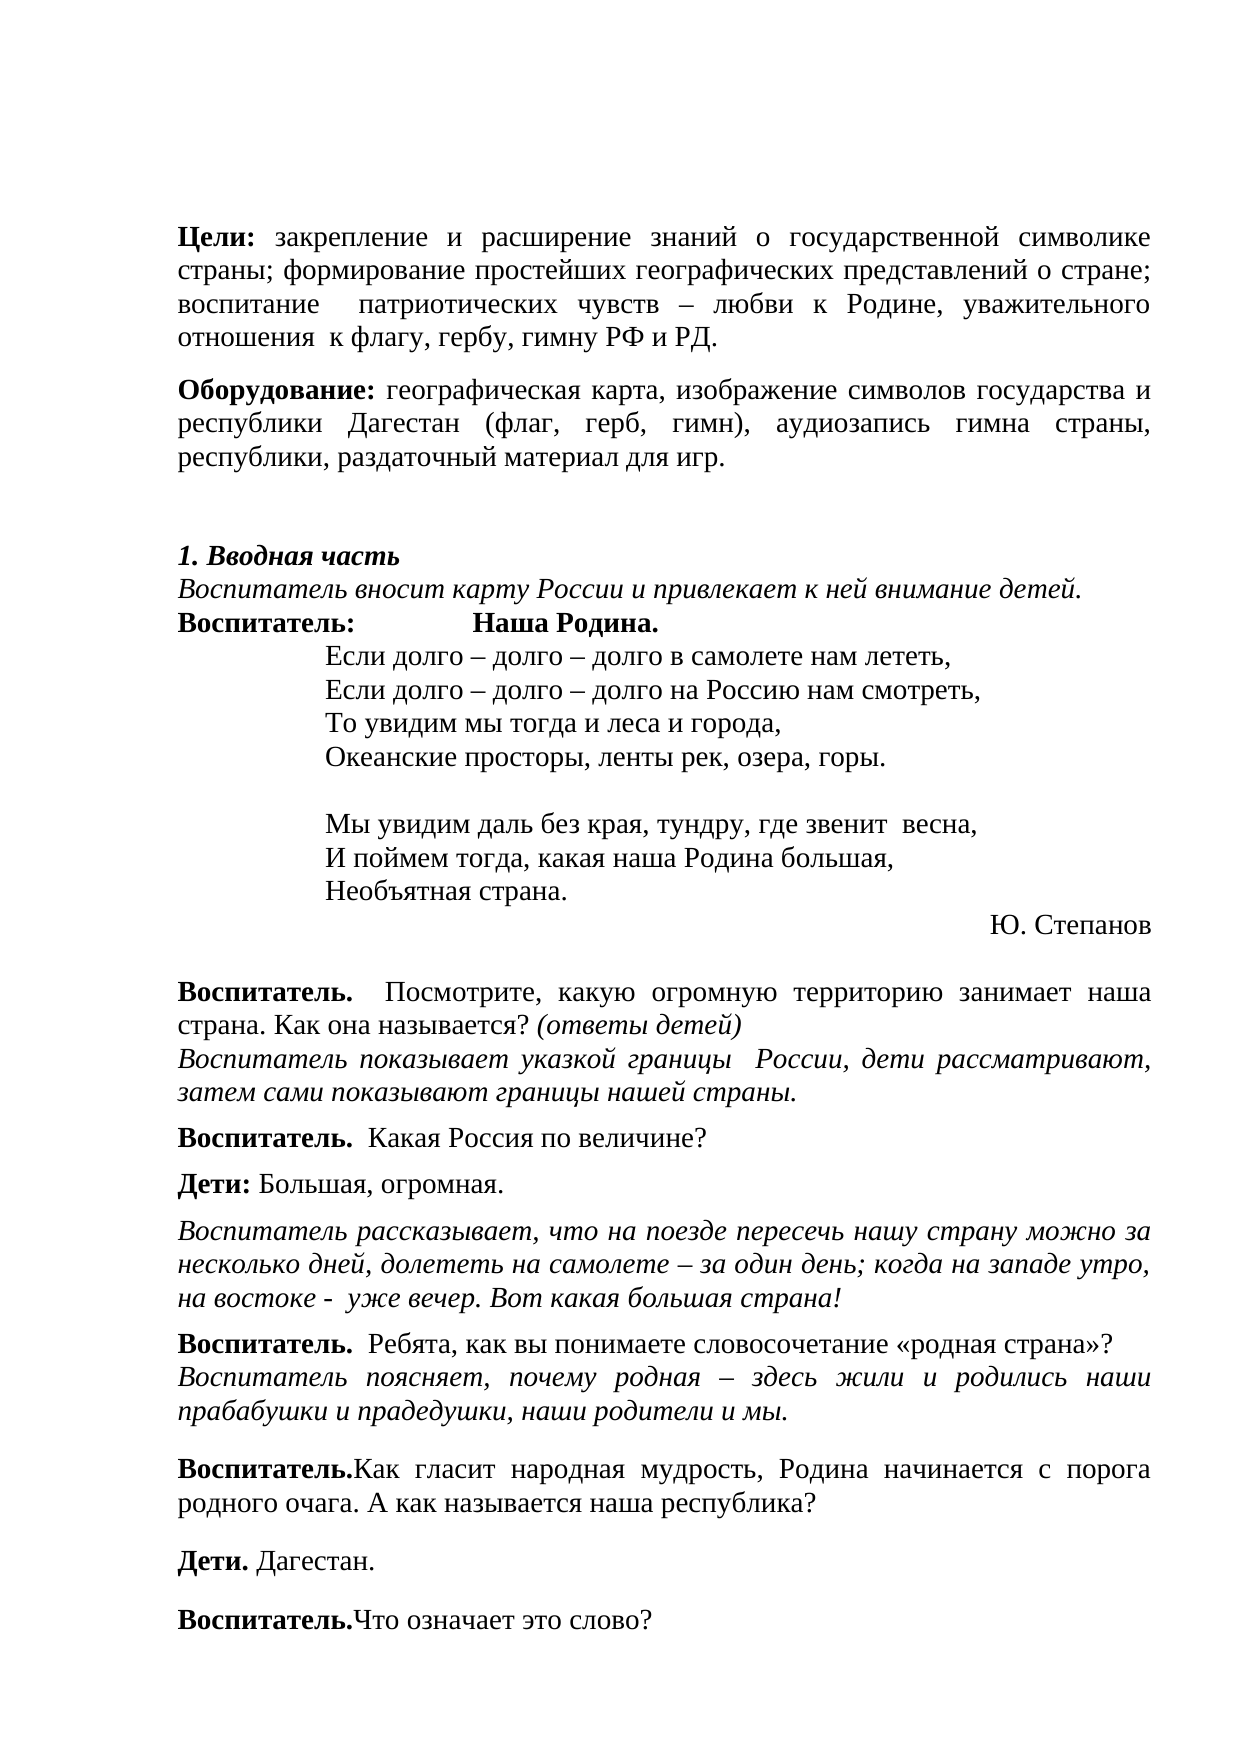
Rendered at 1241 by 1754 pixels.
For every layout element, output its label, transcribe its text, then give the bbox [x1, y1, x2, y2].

text Воспитатель показывает указкой границы России, дети рассматривают, затем сами показывают границы нашей страны. [177, 1041, 1152, 1108]
text И поймем тогда, какая наша Родина большая, [177, 840, 1152, 873]
text Мы увидим даль без края, тундру, где звенит весна, [177, 806, 1152, 840]
text Необъятная страна. [177, 873, 1152, 907]
text Воспитатель. Какая Россия по величине? [177, 1121, 1152, 1154]
text Воспитатель рассказывает, что на поезде пересечь нашу страну можно за несколько дней, долететь на самолете – за один день; когда на западе утро, на востоке - уже вечер. Вот какая большая страна! [177, 1213, 1152, 1313]
text Цели: закрепление и расширение знаний о государственной символике страны; формирование простейших географических представлений о стране; воспитание патриотических чувств – любви к Родине, уважительного отношения к флагу, гербу, гимну РФ и РД. [177, 219, 1152, 353]
text Воспитатель. Посмотрите, какую огромную территорию занимает наша страна. Как она называется? (ответы детей) [177, 974, 1152, 1041]
text Воспитатель.Что означает это слово? [177, 1602, 1152, 1636]
text Если долго – долго – долго на Россию нам смотреть, [177, 672, 1152, 706]
text Ю. Степанов [177, 907, 1152, 940]
text 1. Вводная часть [177, 538, 1152, 571]
text То увидим мы тогда и леса и города, [177, 706, 1152, 739]
text Воспитатель: Наша Родина. [177, 605, 1152, 638]
text Океанские просторы, ленты рек, озера, горы. [177, 739, 1152, 773]
text Дети: Большая, огромная. [177, 1167, 1152, 1200]
text Дети. Дагестан. [177, 1543, 1152, 1577]
text Воспитатель. Ребята, как вы понимаете словосочетание «родная страна»? [177, 1326, 1152, 1359]
text Воспитатель поясняет, почему родная – здесь жили и родились наши прабабушки и прадедушки, наши родители и мы. [177, 1359, 1152, 1426]
text Воспитатель.Как гласит народная мудрость, Родина начинается с порога родного очага. А как называется наша республика? [177, 1451, 1152, 1518]
text Оборудование: географическая карта, изображение символов государства и республики Дагестан (флаг, герб, гимн), аудиозапись гимна страны, республики, раздаточный материал для игр. [177, 372, 1152, 473]
text Воспитатель вносит карту России и привлекает к ней внимание детей. [177, 571, 1152, 605]
text Если долго – долго – долго в самолете нам лететь, [177, 638, 1152, 672]
